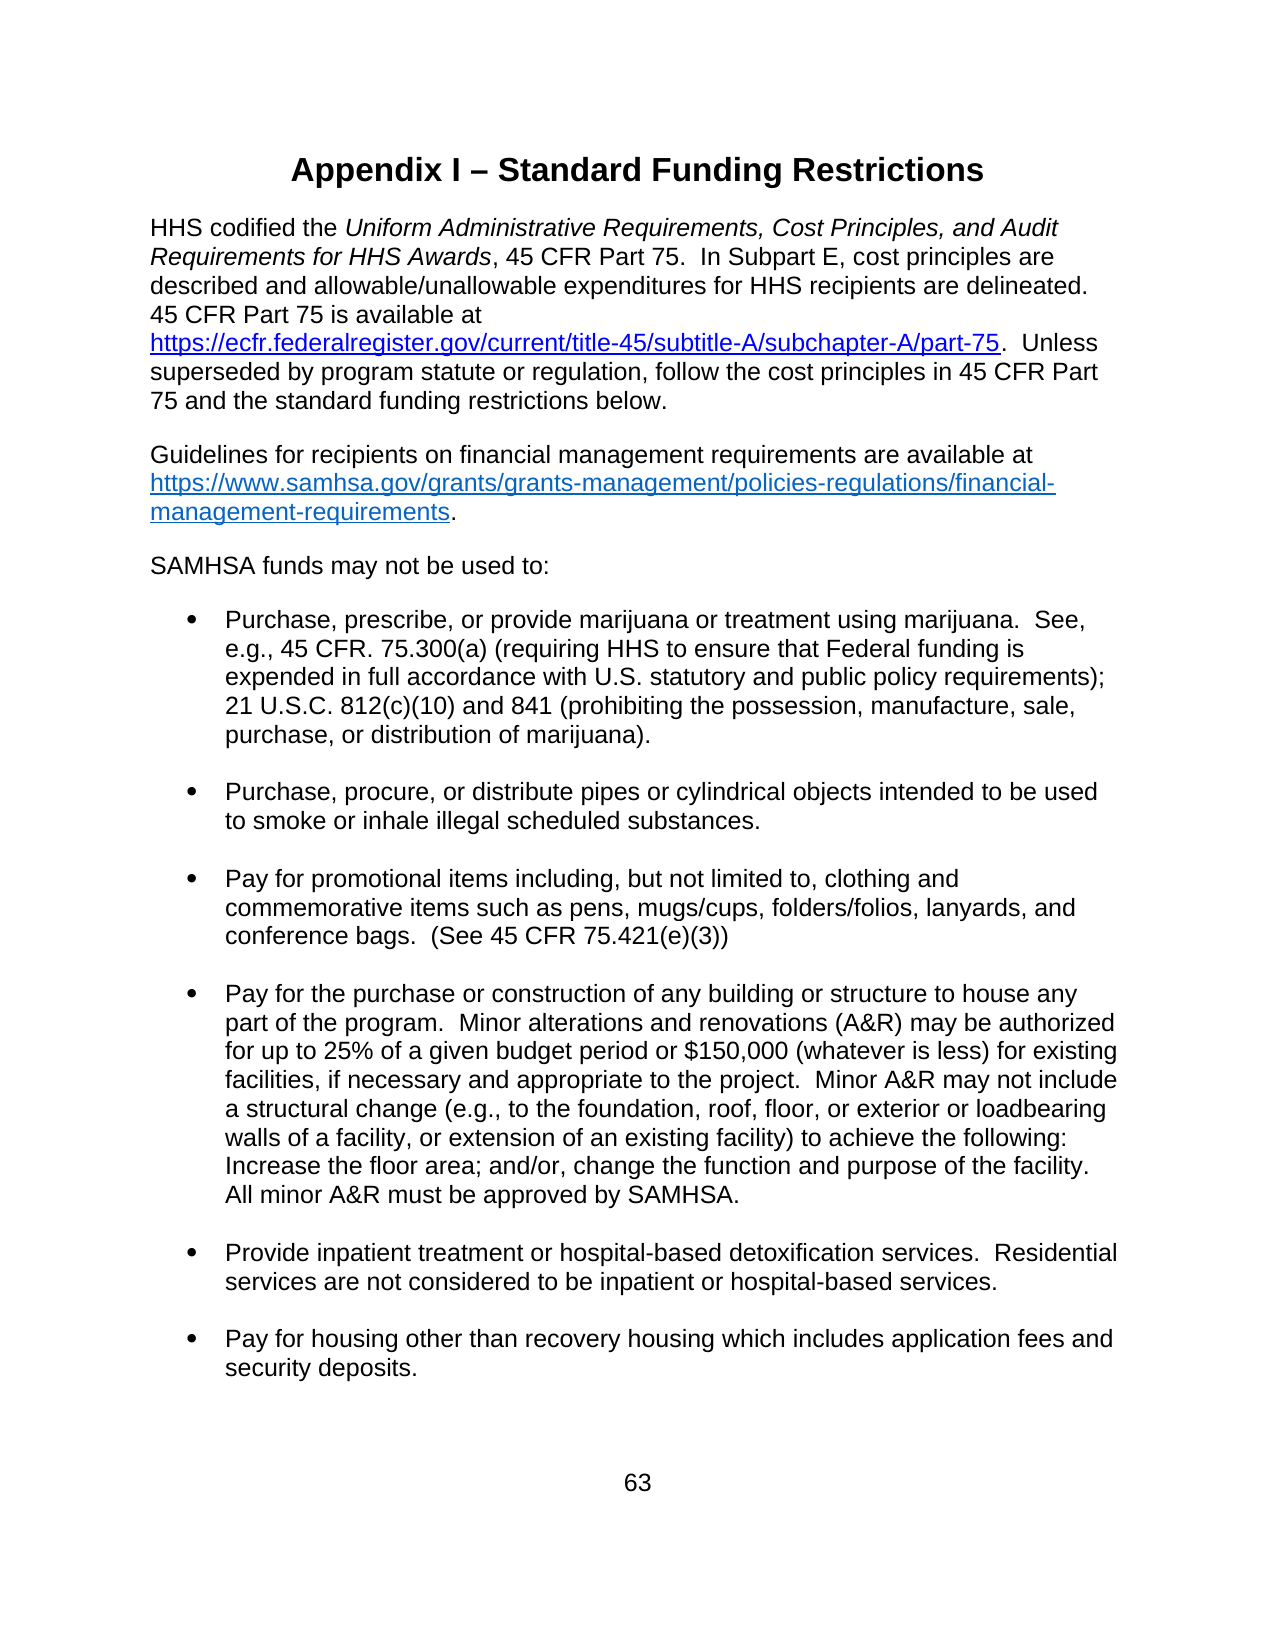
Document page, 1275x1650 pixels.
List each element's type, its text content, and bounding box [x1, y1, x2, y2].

text SAMHSA funds may not be used to: [150, 551, 1125, 580]
subtitle Appendix I – Standard Funding Restrictions [150, 150, 1125, 188]
list Purchase, procure, or distribute pipes or cylindrical objects intended to be used to smoke or inhale illegal scheduled substances. [187, 777, 1125, 835]
list Pay for housing other than recovery housing which includes application fees and security deposits. [187, 1324, 1125, 1382]
list Pay for promotional items including, but not limited to, clothing and commemorative items such as pens, mugs/cups, folders/folios, lanyards, and conference bags. (See 45 CFR 75.421(e)(3)) [187, 864, 1125, 950]
list Purchase, prescribe, or provide marijuana or treatment using marijuana. See, e.g., 45 CFR. 75.300(a) (requiring HHS to ensure that Federal funding is expended in full accordance with U.S. statutory and public policy requirements); 21 U.S.C. 812(c)(10) and 841 (prohibiting the possession, manufacture, sale, purchase, or distribution of marijuana). [187, 605, 1125, 748]
list Pay for the purchase or construction of any building or structure to house any part of the program. Minor alterations and renovations (A&R) may be authorized for up to 25% of a given budget period or $150,000 (whatever is less) for existing facilities, if necessary and appropriate to the project. Minor A&R may not include a structural change (e.g., to the foundation, roof, floor, or exterior or loadbearing walls of a facility, or extension of an existing facility) to achieve the following: Increase the floor area; and/or, change the function and purpose of the facility. All minor A&R must be approved by SAMHSA. [187, 979, 1125, 1209]
list Provide inpatient treatment or hospital-based detoxification services. Residential services are not considered to be inpatient or hospital-based services. [187, 1238, 1125, 1295]
text HHS codified the Uniform Administrative Requirements, Cost Principles, and Audit Requirements for HHS Awards, 45 CFR Part 75. In Subpart E, cost principles are described and allowable/unallowable expenditures for HHS recipients are delineated. 45 CFR Part 75 is available at https://ecfr.federalregister.gov/current/title-45/subtitle-A/subchapter-A/part-75. Unless superseded by program statute or regulation, follow the cost principles in 45 CFR Part 75 and the standard funding restrictions below. [150, 213, 1125, 415]
text Guidelines for recipients on financial management requirements are available at https://www.samhsa.gov/grants/grants-management/policies-regulations/financial-management-requirements. [150, 440, 1125, 526]
